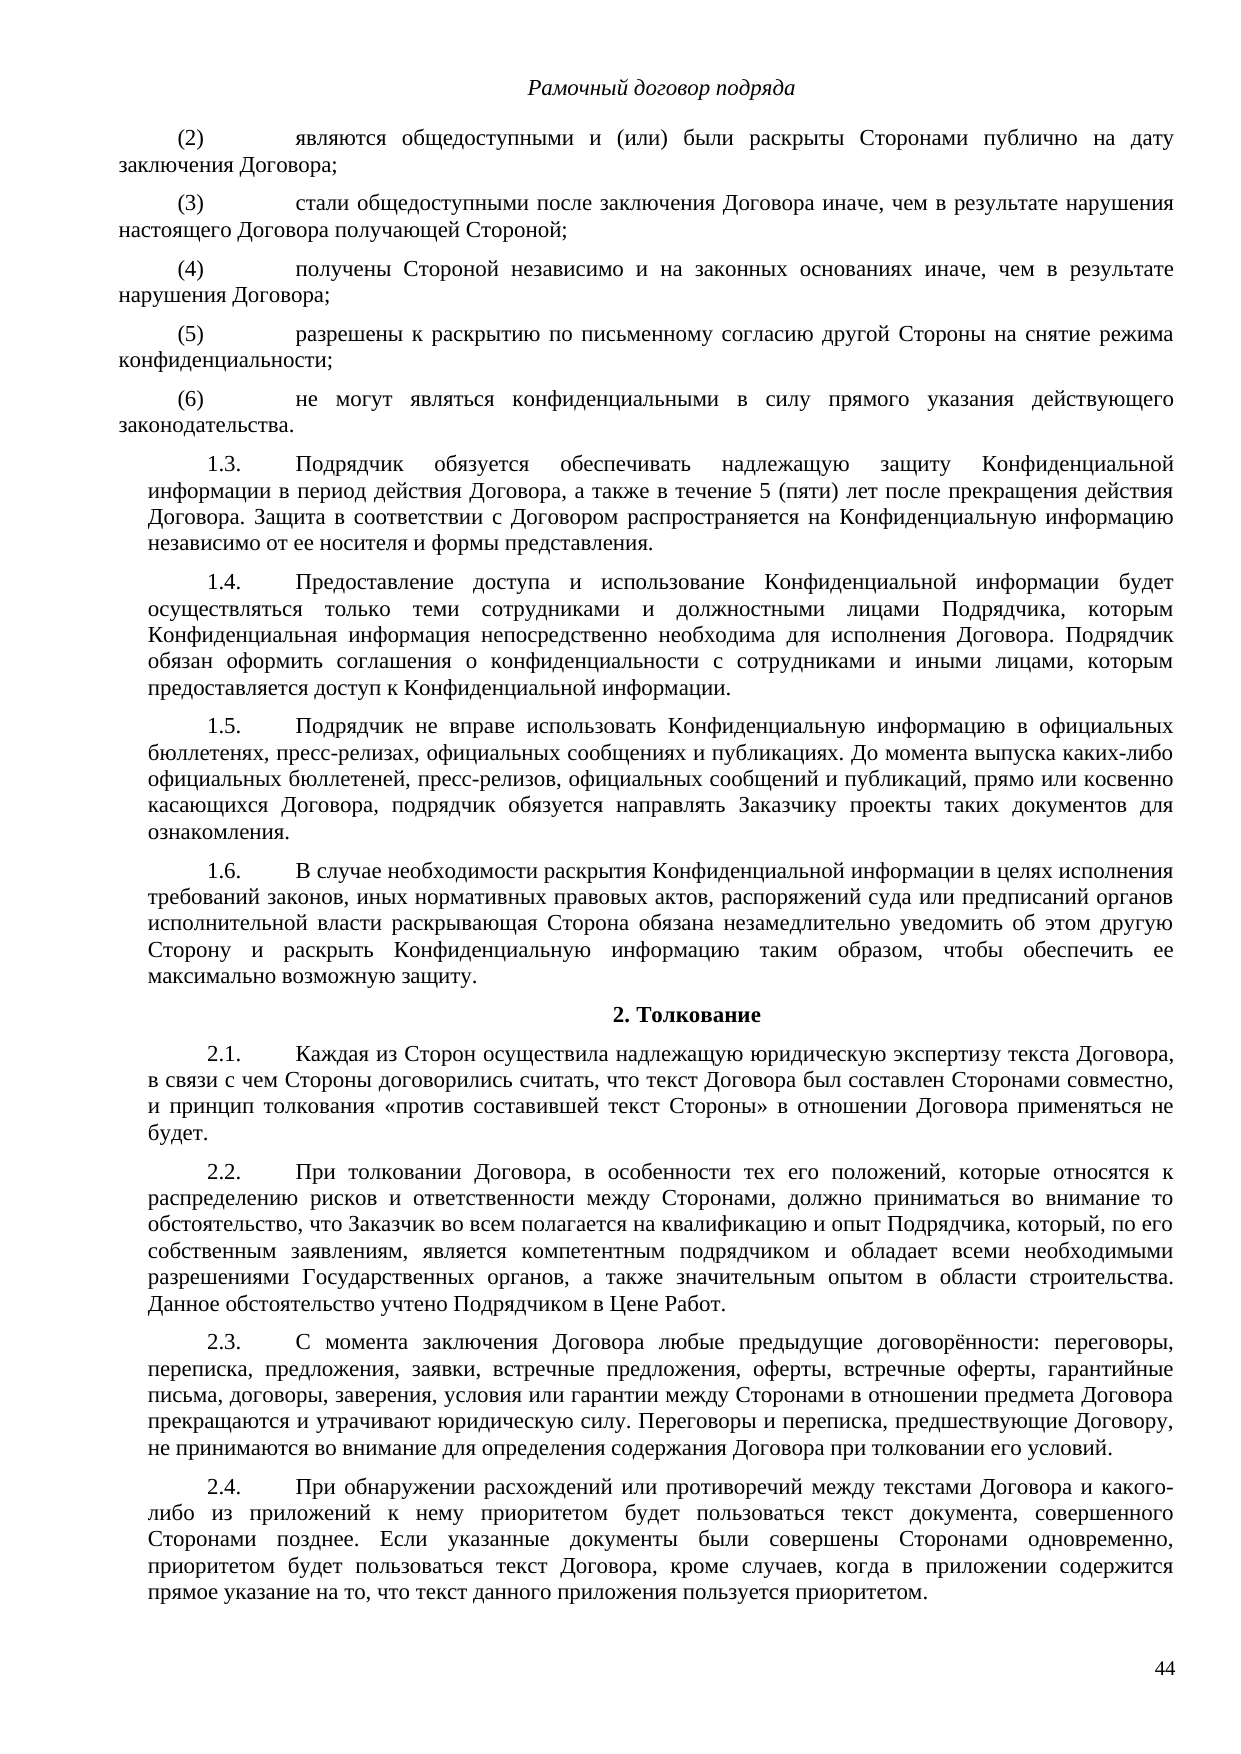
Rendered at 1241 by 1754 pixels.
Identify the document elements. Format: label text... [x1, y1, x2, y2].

text При толковании Договора, в особенности тех его положений, которые относятся к распределению рисков и ответственности между Сторонами, должно приниматься во внимание то обстоятельство, что Заказчик во всем полагается на квалификацию и опыт Подрядчика, который, по его собственным заявлениям, является компетентным подрядчиком и обладает всеми необходимыми разрешениями Государственных органов, а также значительным опытом в области строительства. Данное обстоятельство учтено Подрядчиком в Цене Работ. [148, 1158, 1175, 1316]
text получены Стороной независимо и на законных основаниях иначе, чем в результате нарушения Договора; [118, 255, 1175, 307]
text Подрядчик обязуется обеспечивать надлежащую защиту Конфиденциальной информации в период действия Договора, а также в течение 5 (пяти) лет после прекращения действия Договора. Защита в соответствии с Договором распространяется на Конфиденциальную информацию независимо от ее носителя и формы представления. [148, 450, 1175, 556]
text Толкование [148, 1001, 1175, 1027]
text Каждая из Сторон осуществила надлежащую юридическую экспертизу текста Договора, в связи с чем Стороны договорились считать, что текст Договора был составлен Сторонами совместно, и принцип толкования «против составившей текст Стороны» в отношении Договора применяться не будет. [148, 1040, 1175, 1145]
text Подрядчик не вправе использовать Конфиденциальную информацию в официальных бюллетенях, пресс-релизах, официальных сообщениях и публикациях. До момента выпуска каких-либо официальных бюллетеней, пресс-релизов, официальных сообщений и публикаций, прямо или косвенно касающихся Договора, подрядчик обязуется направлять Заказчику проекты таких документов для ознакомления. [148, 712, 1175, 844]
text не могут являться конфиденциальными в силу прямого указания действующего законодательства. [118, 385, 1175, 438]
text При обнаружении расхождений или противоречий между текстами Договора и какого-либо из приложений к нему приоритетом будет пользоваться текст документа, совершенного Сторонами позднее. Если указанные документы были совершены Сторонами одновременно, приоритетом будет пользоваться текст Договора, кроме случаев, когда в приложении содержится прямое указание на то, что текст данного приложения пользуется приоритетом. [148, 1473, 1175, 1604]
text Предоставление доступа и использование Конфиденциальной информации будет осуществляться только теми сотрудниками и должностными лицами Подрядчика, которым Конфиденциальная информация непосредственно необходима для исполнения Договора. Подрядчик обязан оформить соглашения о конфиденциальности с сотрудниками и иными лицами, которым предоставляется доступ к Конфиденциальной информации. [148, 568, 1175, 700]
text В случае необходимости раскрытия Конфиденциальной информации в целях исполнения требований законов, иных нормативных правовых актов, распоряжений суда или предписаний органов исполнительной власти раскрывающая Сторона обязана незамедлительно уведомить об этом другую Сторону и раскрыть Конфиденциальную информацию таким образом, чтобы обеспечить ее максимально возможную защиту. [148, 857, 1175, 988]
text разрешены к раскрытию по письменному согласию другой Стороны на снятие режима конфиденциальности; [118, 320, 1175, 373]
text стали общедоступными после заключения Договора иначе, чем в результате нарушения настоящего Договора получающей Стороной; [118, 189, 1175, 242]
text С момента заключения Договора любые предыдущие договорённости: переговоры, переписка, предложения, заявки, встречные предложения, оферты, встречные оферты, гарантийные письма, договоры, заверения, условия или гарантии между Сторонами в отношении предмета Договора прекращаются и утрачивают юридическую силу. Переговоры и переписка, предшествующие Договору, не принимаются во внимание для определения содержания Договора при толковании его условий. [148, 1328, 1175, 1460]
text являются общедоступными и (или) были раскрыты Сторонами публично на дату заключения Договора; [118, 124, 1175, 177]
